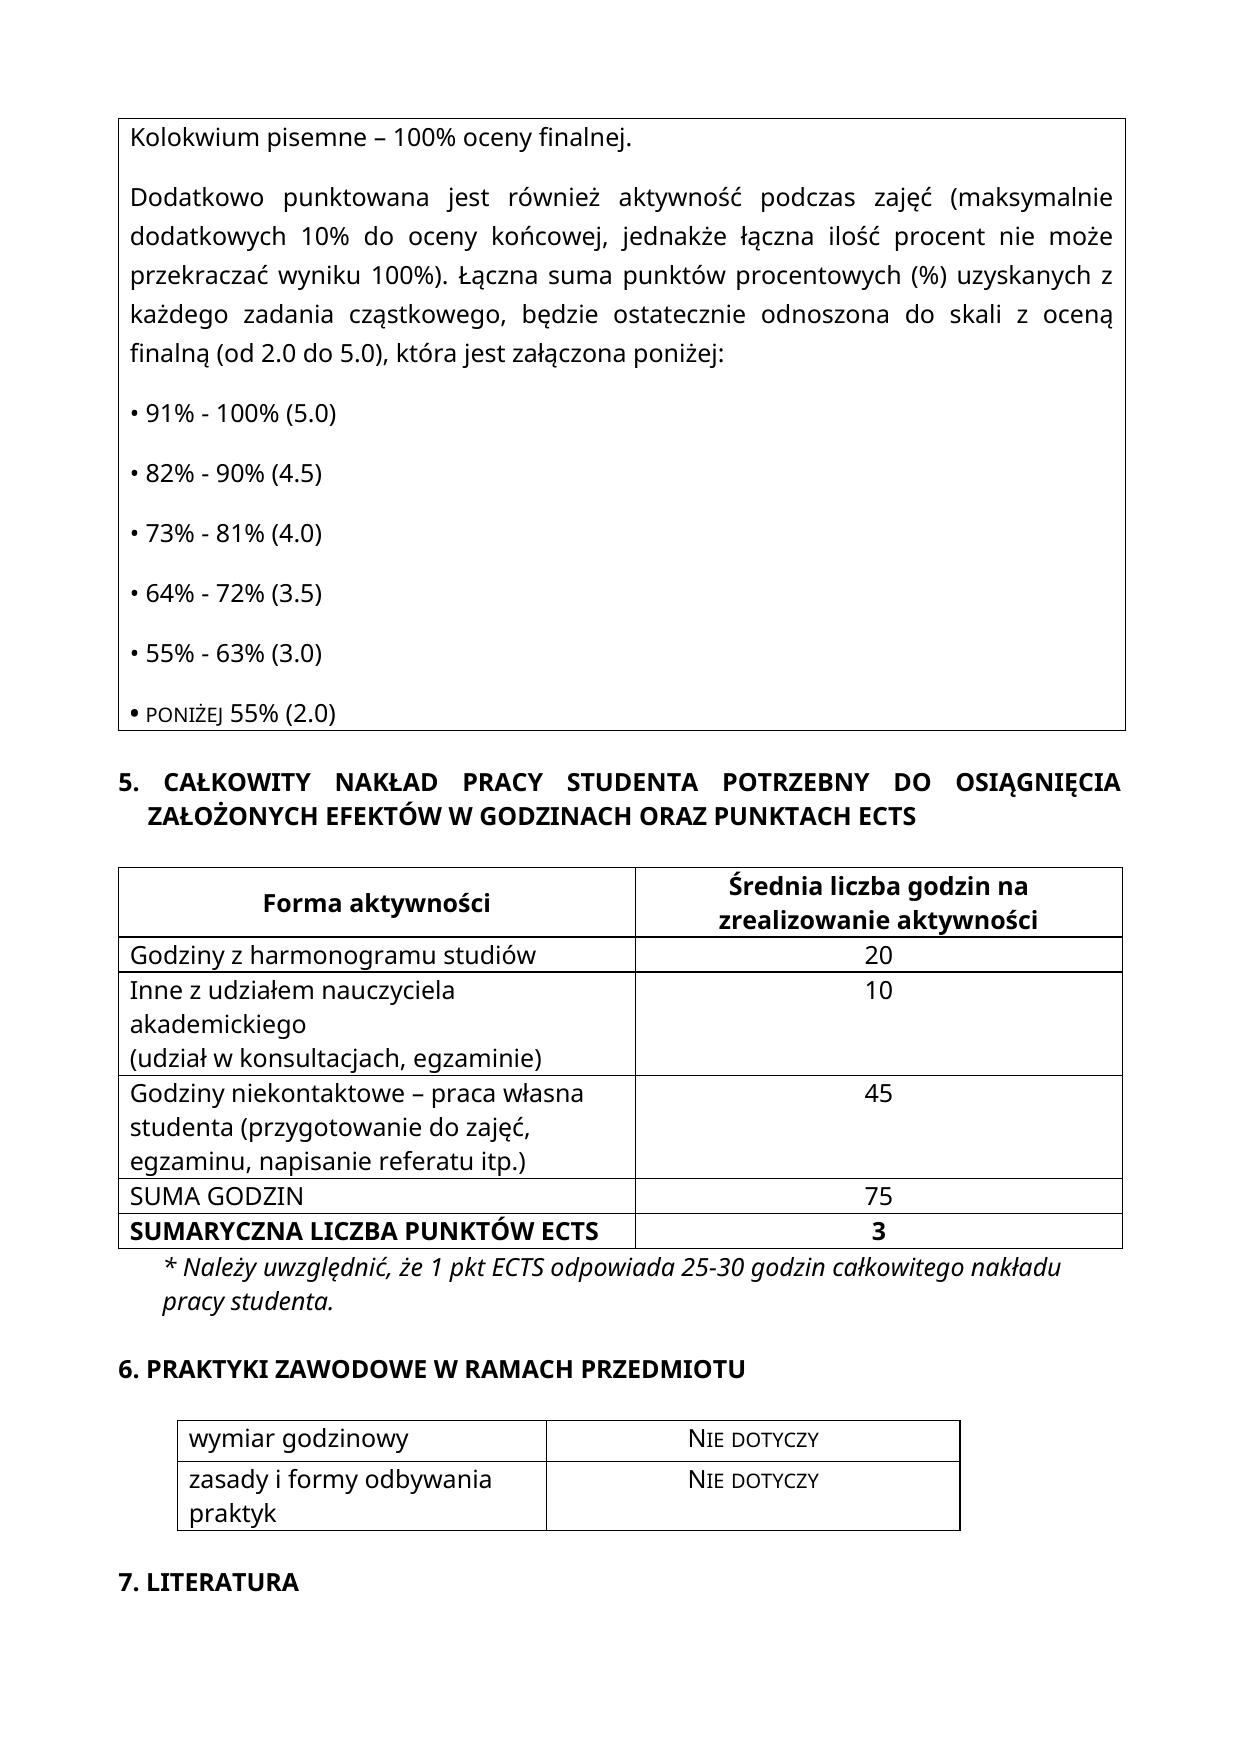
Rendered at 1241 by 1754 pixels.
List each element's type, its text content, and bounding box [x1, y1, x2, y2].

table_cell 10 [636, 973, 1122, 1075]
table_cell Godziny niekontaktowe – praca własna studenta (przygotowanie do zajęć, egzaminu, napisanie referatu itp.) [119, 1076, 635, 1178]
table_cell 20 [636, 938, 1122, 971]
table_cell Nie dotyczy [547, 1462, 959, 1530]
table_cell 45 [636, 1076, 1122, 1178]
table_cell Inne z udziałem nauczyciela akademickiego (udział w konsultacjach, egzaminie) [119, 973, 635, 1075]
text 6. PRAKTYKI ZAWODOWE W RAMACH PRZEDMIOTU [118, 1351, 1122, 1385]
table_cell Godziny z harmonogramu studiów [119, 938, 635, 971]
table_header Kolokwium pisemne – 100% oceny finalnej. Dodatkowo punktowana jest również aktywność podczas zajęć (maksymalnie dodatkowych 10% do oceny końcowej, jednakże łączna ilość procent nie może przekraczać wyniku 100%). Łączna suma punktów procentowych (%) uzyskanych z każdego zadania cząstkowego, będzie ostatecznie odnoszona do skali z oceną finalną (od 2.0 do 5.0), która jest załączona poniżej: • 91% - 100% (5.0) • 82% - 90% (4.5) • 73% - 81% (4.0) • 64% - 72% (3.5) • 55% - 63% (3.0) • poniżej 55% (2.0) [119, 119, 1125, 730]
table_cell zasady i formy odbywania praktyk [178, 1462, 546, 1530]
table_header wymiar godzinowy [178, 1421, 546, 1461]
table_cell 75 [636, 1179, 1122, 1213]
text 5. CAŁKOWITY NAKŁAD PRACY STUDENTA POTRZEBNY DO OSIĄGNIĘCIA ZAŁOŻONYCH EFEKTÓW W GODZINACH ORAZ PUNKTACH ECTS [118, 765, 1122, 833]
text * Należy uwzględnić, że 1 pkt ECTS odpowiada 25-30 godzin całkowitego nakładu pracy studenta. [162, 1249, 1122, 1317]
table_header Nie dotyczy [547, 1421, 959, 1461]
table_header Średnia liczba godzin na zrealizowanie aktywności [636, 868, 1122, 936]
text 7. LITERATURA [118, 1565, 1122, 1599]
table_header Forma aktywności [119, 868, 635, 936]
table_cell 3 [636, 1214, 1122, 1248]
table_cell SUMARYCZNA LICZBA PUNKTÓW ECTS [119, 1214, 635, 1248]
table_cell SUMA GODZIN [119, 1179, 635, 1213]
